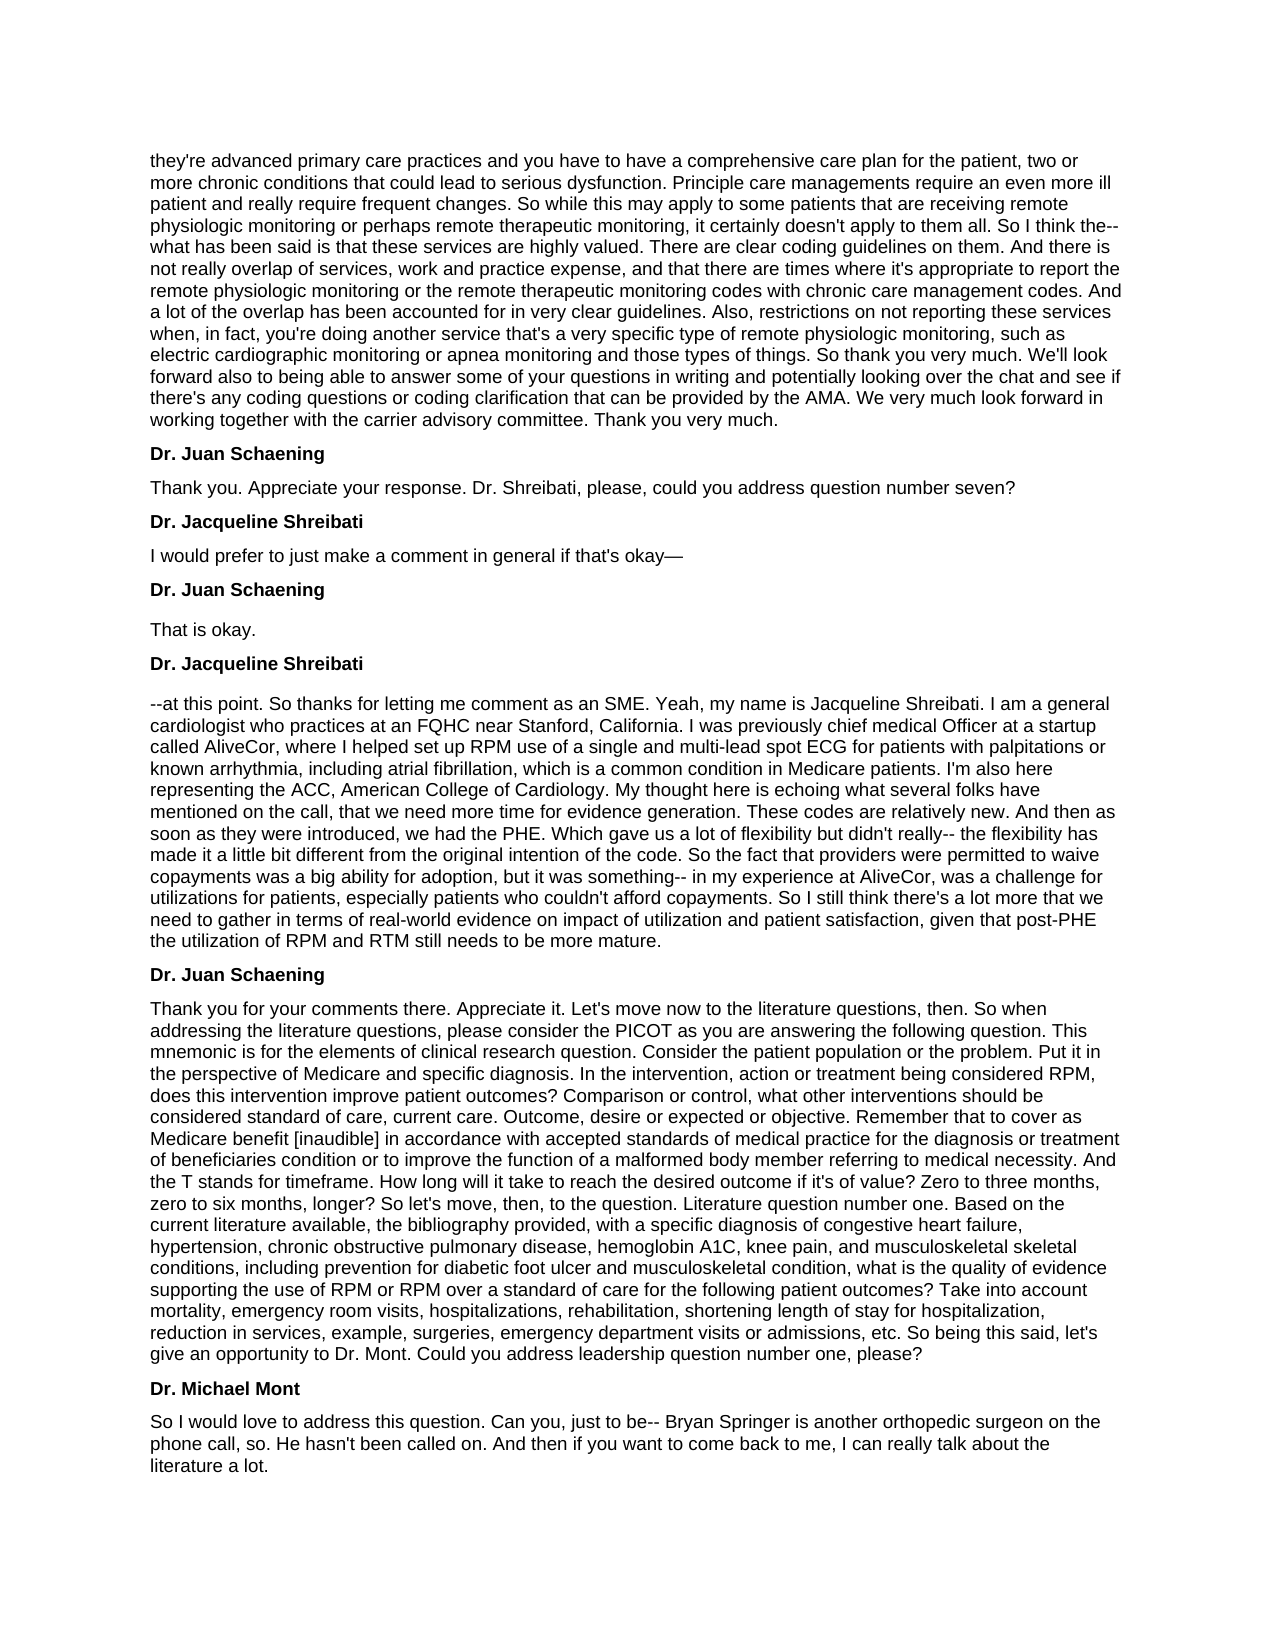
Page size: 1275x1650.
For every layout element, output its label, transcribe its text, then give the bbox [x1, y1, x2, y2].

text --at this point. So thanks for letting me comment as an SME. Yeah, my name is Jacqueline Shreibati. I am a general cardiologist who practices at an FQHC near Stanford, California. I was previously chief medical Officer at a startup called AliveCor, where I helped set up RPM use of a single and multi-lead spot ECG for patients with palpitations or known arrhythmia, including atrial fibrillation, which is a common condition in Medicare patients. I'm also here representing the ACC, American College of Cardiology. My thought here is echoing what several folks have mentioned on the call, that we need more time for evidence generation. These codes are relatively new. And then as soon as they were introduced, we had the PHE. Which gave us a lot of flexibility but didn't really-- the flexibility has made it a little bit different from the original intention of the code. So the fact that providers were permitted to waive copayments was a big ability for adoption, but it was something-- in my experience at AliveCor, was a challenge for utilizations for patients, especially patients who couldn't afford copayments. So I still think there's a lot more that we need to gather in terms of real-world evidence on impact of utilization and patient satisfaction, given that post-PHE the utilization of RPM and RTM still needs to be more mature. [150, 693, 1125, 952]
text Dr. Juan Schaening [150, 443, 1125, 464]
text Thank you. Appreciate your response. Dr. Shreibati, please, could you address question number seven? [150, 477, 1125, 498]
text Thank you for your comments there. Appreciate it. Let's move now to the literature questions, then. So when addressing the literature questions, please consider the PICOT as you are answering the following question. This mnemonic is for the elements of clinical research question. Consider the patient population or the problem. Put it in the perspective of Medicare and specific diagnosis. In the intervention, action or treatment being considered RPM, does this intervention improve patient outcomes? Comparison or control, what other interventions should be considered standard of care, current care. Outcome, desire or expected or objective. Remember that to cover as Medicare benefit [inaudible] in accordance with accepted standards of medical practice for the diagnosis or treatment of beneficiaries condition or to improve the function of a malformed body member referring to medical necessity. And the T stands for timeframe. How long will it take to reach the desired outcome if it's of value? Zero to three months, zero to six months, longer? So let's move, then, to the question. Literature question number one. Based on the current literature available, the bibliography provided, with a specific diagnosis of congestive heart failure, hypertension, chronic obstructive pulmonary disease, hemoglobin A1C, knee pain, and musculoskeletal skeletal conditions, including prevention for diabetic foot ulcer and musculoskeletal condition, what is the quality of evidence supporting the use of RPM or RPM over a standard of care for the following patient outcomes? Take into account mortality, emergency room visits, hospitalizations, rehabilitation, shortening length of stay for hospitalization, reduction in services, example, surgeries, emergency department visits or admissions, etc. So being this said, let's give an opportunity to Dr. Mont. Could you address leadership question number one, please? [150, 998, 1125, 1365]
text Dr. Jacqueline Shreibati [150, 653, 1125, 674]
text Dr. Juan Schaening [150, 579, 1125, 601]
text I would prefer to just make a comment in general if that's okay— [150, 545, 1125, 567]
text That is okay. [150, 619, 1125, 641]
text Dr. Juan Schaening [150, 964, 1125, 986]
text Dr. Jacqueline Shreibati [150, 511, 1125, 532]
text Dr. Michael Mont [150, 1377, 1125, 1399]
text So I would love to address this question. Can you, just to be-- Bryan Springer is another orthopedic surgeon on the phone call, so. He hasn't been called on. And then if you want to come back to me, I can really talk about the literature a lot. [150, 1411, 1125, 1476]
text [150, 150, 1125, 430]
